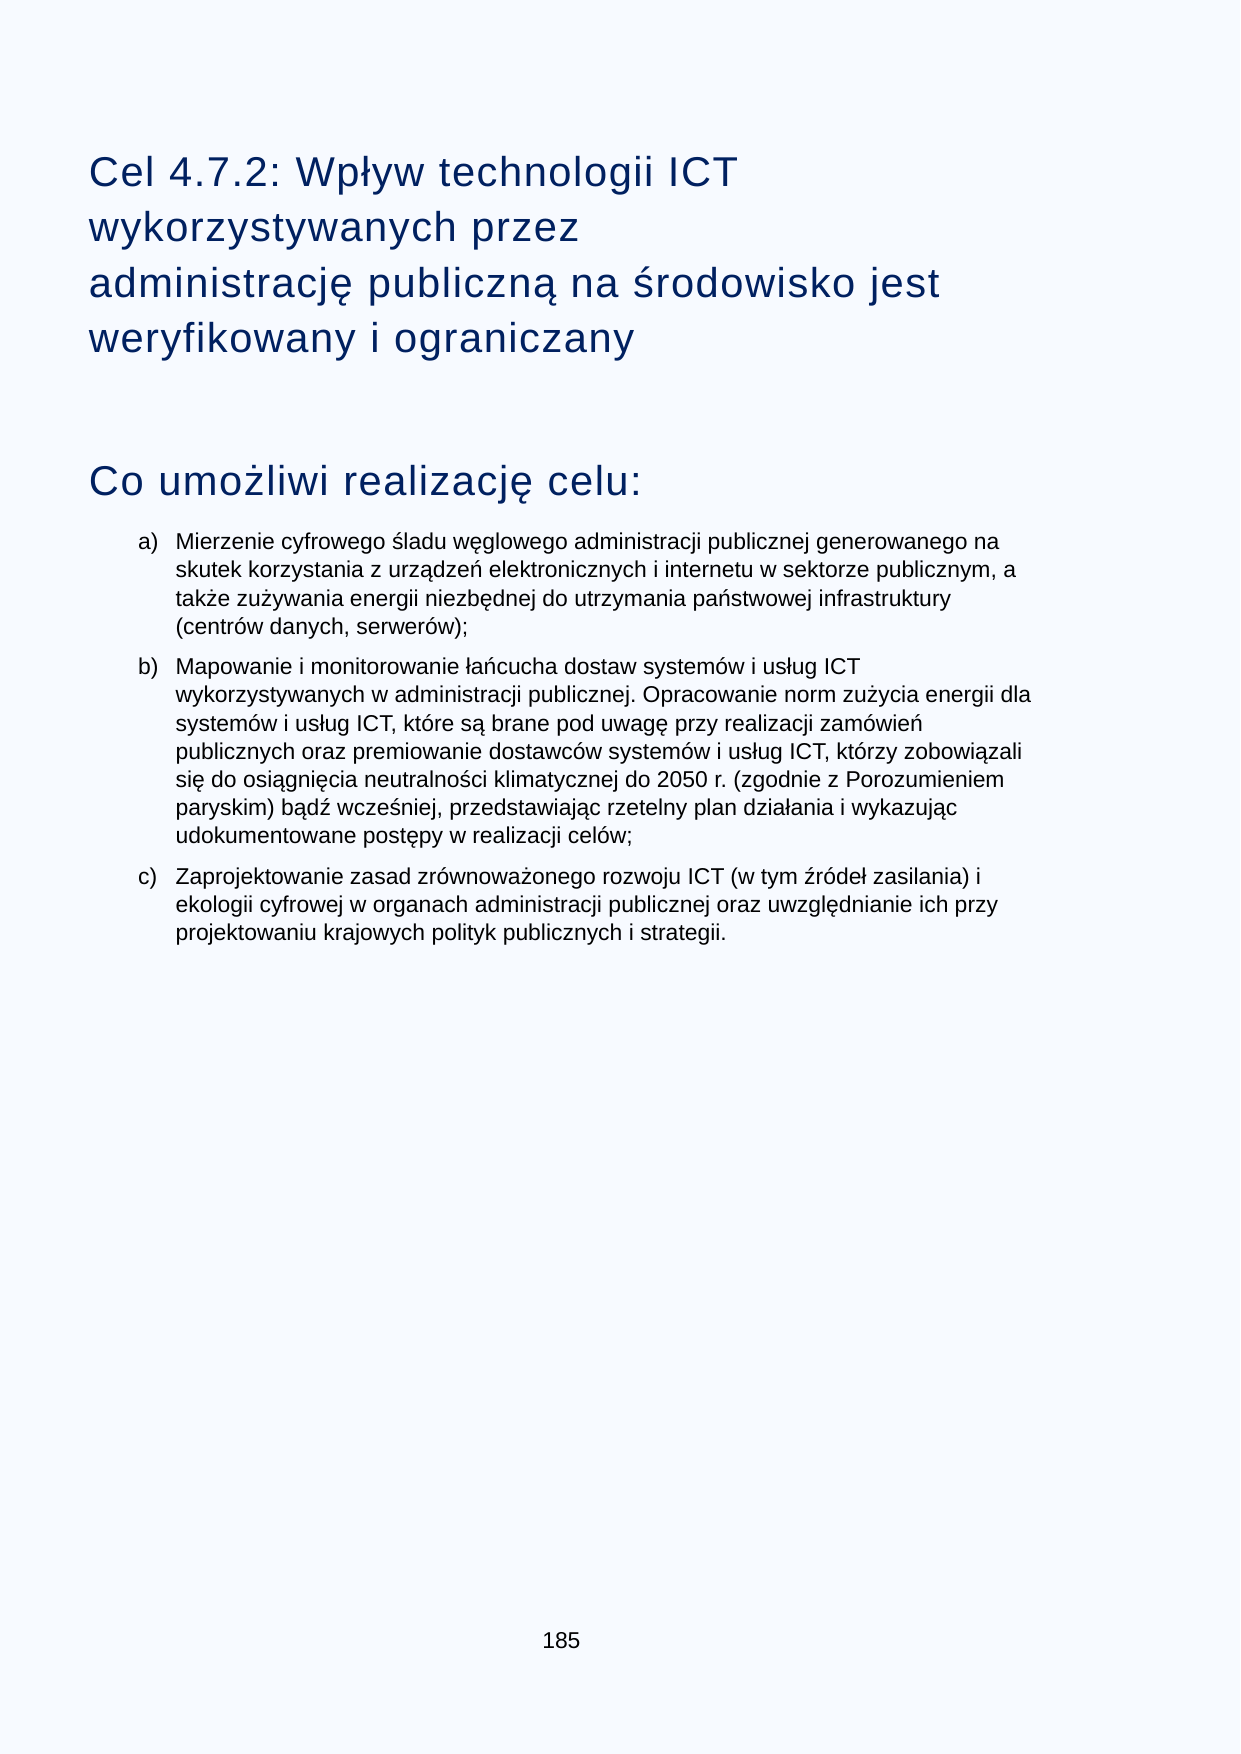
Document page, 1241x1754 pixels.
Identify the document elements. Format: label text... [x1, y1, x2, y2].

list Mapowanie i monitorowanie łańcucha dostaw systemów i usług ICT wykorzystywanych w administracji publicznej. Opracowanie norm zużycia energii dla systemów i usług ICT, które są brane pod uwagę przy realizacji zamówień publicznych oraz premiowanie dostawców systemów i usług ICT, którzy zobowiązali się do osiągnięcia neutralności klimatycznej do 2050 r. (zgodnie z Porozumieniem paryskim) bądź wcześniej, przedstawiając rzetelny plan działania i wykazując udokumentowane postępy w realizacji celów; [138, 653, 1033, 848]
list Mierzenie cyfrowego śladu węglowego administracji publicznej generowanego na skutek korzystania z urządzeń elektronicznych i internetu w sektorze publicznym, a także zużywania energii niezbędnej do utrzymania państwowej infrastruktury (centrów danych, serwerów); [138, 528, 1033, 639]
list Zaprojektowanie zasad zrównoważonego rozwoju ICT (w tym źródeł zasilania) i ekologii cyfrowej w organach administracji publicznej oraz uwzględnianie ich przy projektowaniu krajowych polityk publicznych i strategii. [138, 863, 1033, 945]
subtitle Cel 4.7.2: Wpływ technologii ICT wykorzystywanych przez administrację publiczną na środowisko jest weryfikowany i ograniczany [89, 148, 1033, 361]
subtitle Co umożliwi realizację celu: [89, 457, 1033, 504]
